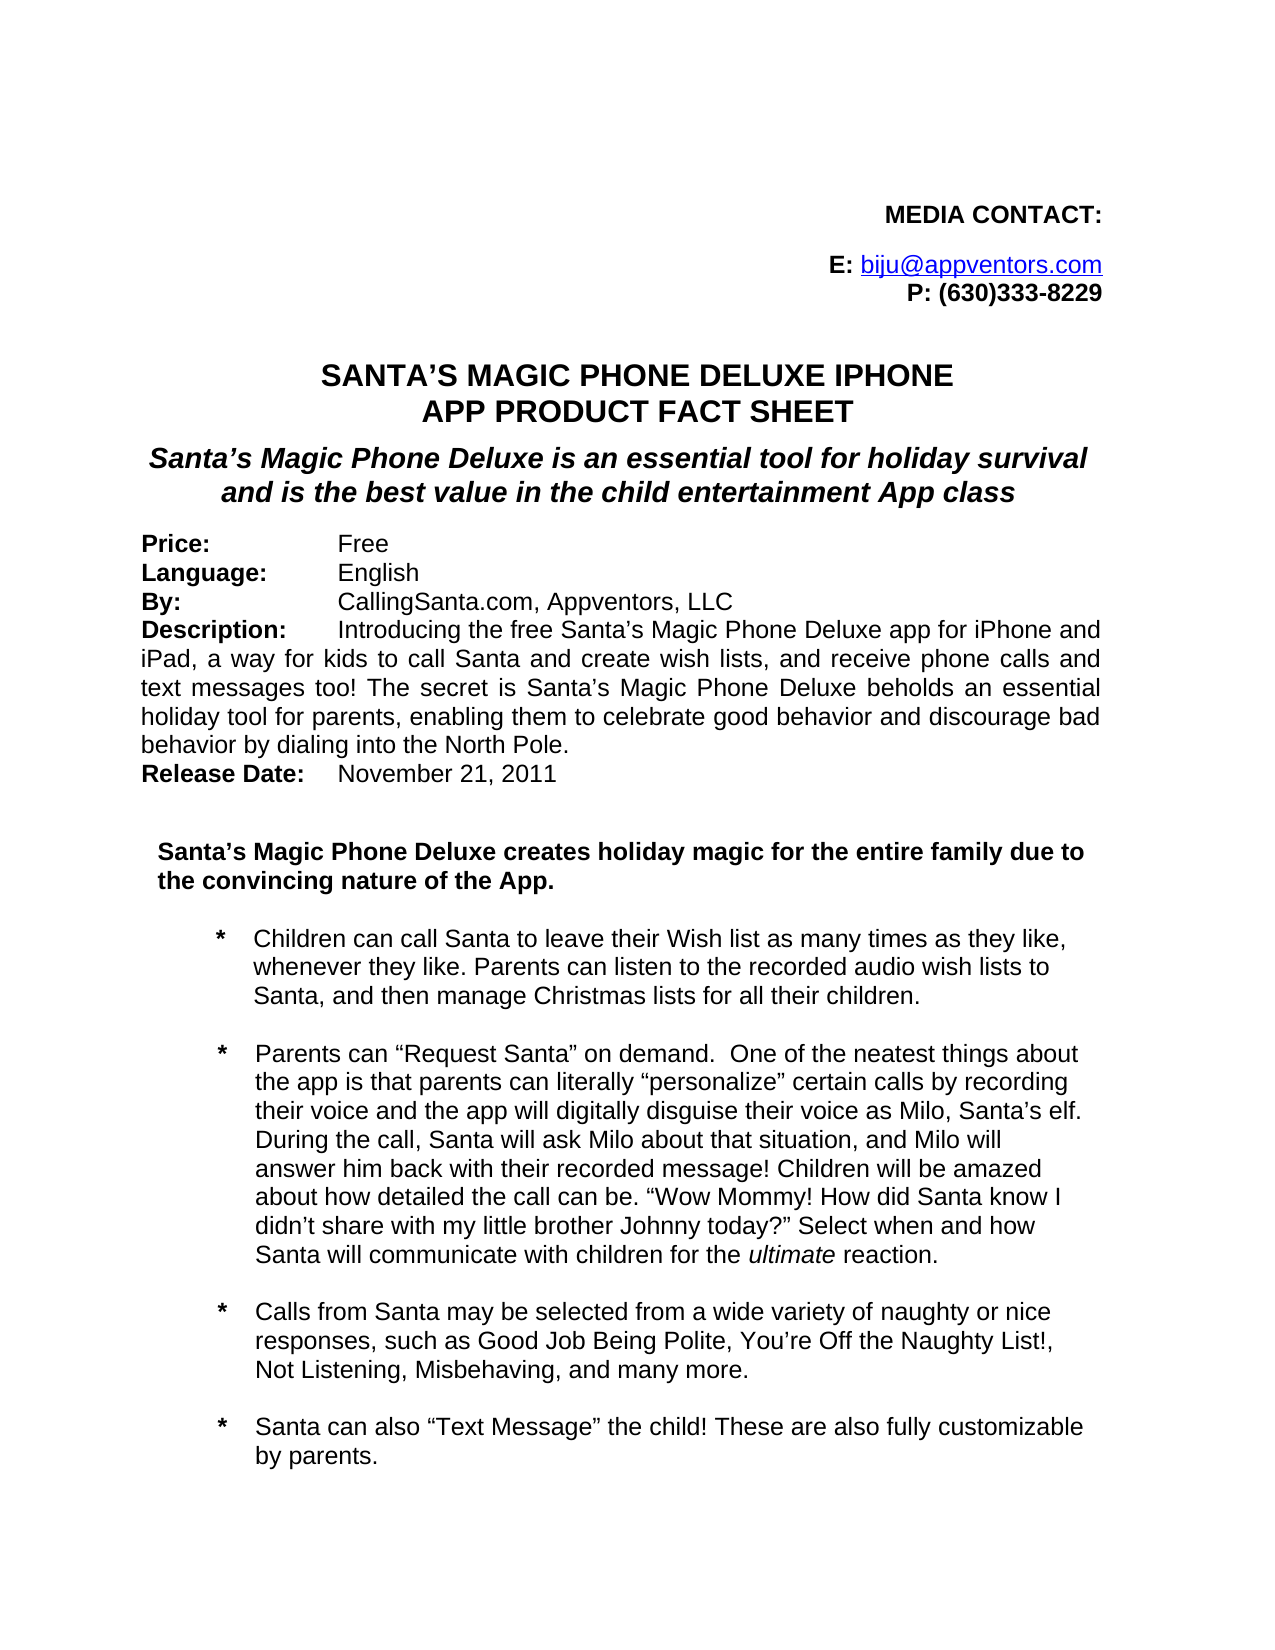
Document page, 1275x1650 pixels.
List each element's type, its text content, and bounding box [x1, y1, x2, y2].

text Release Date: November 21, 2011 [141, 759, 1102, 788]
text Description: Introducing the free Santa’s Magic Phone Deluxe app for iPhone and iPad, a way for kids to call Santa and create wish lists, and receive phone calls and text messages too! The secret is Santa’s Magic Phone Deluxe beholds an essential holiday tool for parents, enabling them to celebrate good behavior and discourage bad behavior by dialing into the North Pole. [141, 615, 1102, 759]
text APP PRODUCT FACT SHEET [172, 393, 1102, 428]
text Price: Free [141, 529, 1102, 558]
list Santa’s Magic Phone Deluxe creates holiday magic for the entire family due to the convincing nature of the App. [157, 837, 1117, 895]
text Santa’s Magic Phone Deluxe is an essential tool for holiday survival and is the best value in the child entertainment App class [135, 441, 1102, 508]
list Calls from Santa may be selected from a wide variety of naughty or nice responses, such as Good Job Being Polite, You’re Off the Naughty List!, Not Listening, Misbehaving, and many more. [217, 1297, 1087, 1383]
subtitle P: (630)333-8229 [172, 278, 1102, 307]
text Language: English [141, 558, 1102, 586]
list Santa can also “Text Message” the child! These are also fully customizable by parents. [217, 1412, 1087, 1470]
subtitle E: biju@appventors.com [172, 249, 1102, 278]
text SANTA’S MAGIC PHONE DELUXE IPHONE [172, 357, 1102, 393]
list Children can call Santa to leave their Wish list as many times as they like, whenever they like. Parents can listen to the recorded audio wish lists to Santa, and then manage Christmas lists for all their children. [216, 923, 1087, 1010]
list Parents can “Request Santa” on demand. One of the neatest things about the app is that parents can literally “personalize” certain calls by recording their voice and the app will digitally disguise their voice as Milo, Santa’s elf. During the call, Santa will ask Milo about that situation, and Milo will answer him back with their recorded message! Children will be amazed about how detailed the call can be. “Wow Mommy! How did Santa know I didn’t share with my little brother Johnny today?” Select when and how Santa will communicate with children for the ultimate reaction. [217, 1038, 1087, 1268]
text By: CallingSanta.com, Appventors, LLC [141, 586, 1102, 615]
subtitle MEDIA CONTACT: [172, 200, 1102, 229]
